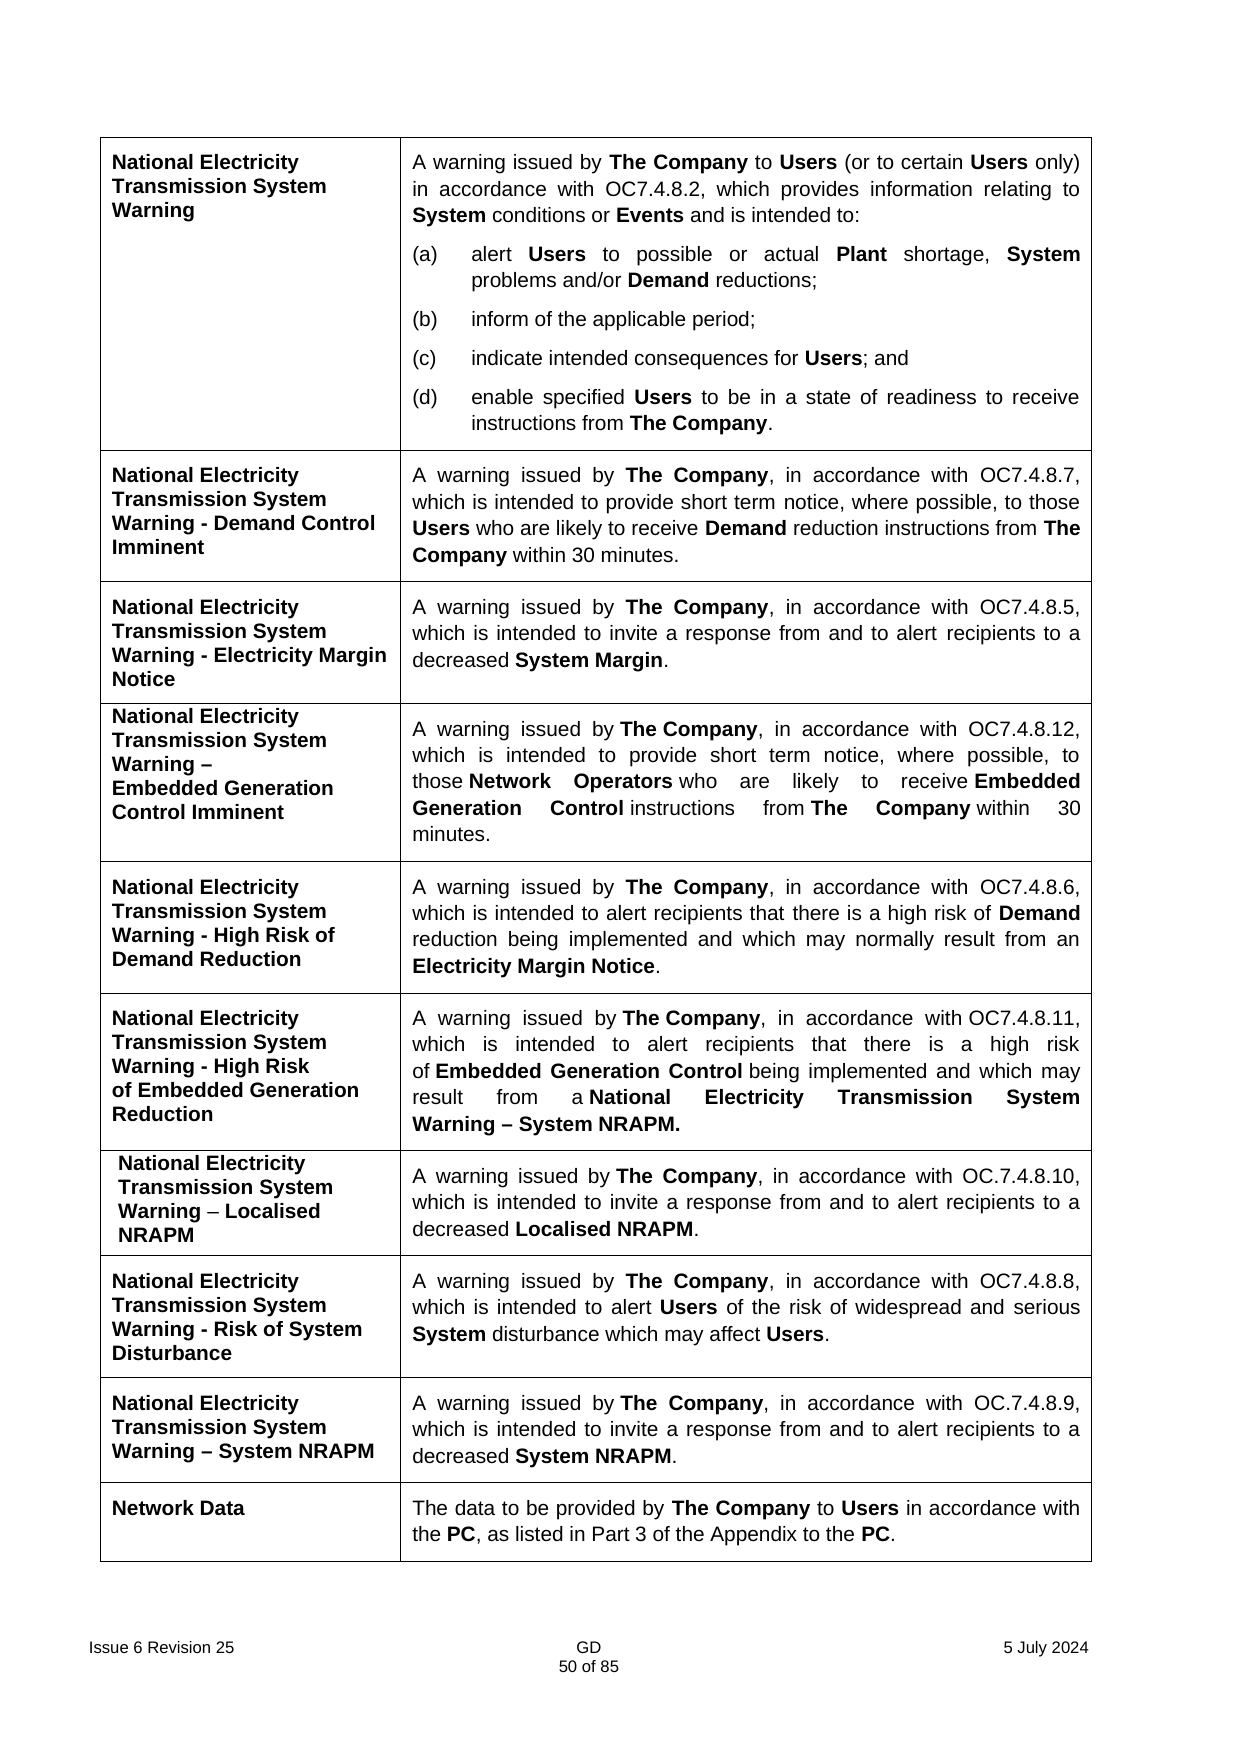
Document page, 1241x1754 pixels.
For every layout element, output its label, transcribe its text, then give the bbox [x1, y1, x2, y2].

table_cell A warning issued by The Company to Users (or to certain Users only) in accordance with OC7.4.8.2, which provides information relating to System conditions or Events and is intended to: (a) alert Users to possible or actual Plant shortage, System problems and/or Demand reductions; (b) inform of the applicable period; (c) indicate intended consequences for Users; and (d) enable specified Users to be in a state of readiness to receive instructions from The Company. [401, 138, 1091, 450]
table_cell A warning issued by The Company, in accordance with OC.7.4.8.9, which is intended to invite a response from and to alert recipients to a decreased System NRAPM. [401, 1378, 1091, 1482]
table_cell National Electricity Transmission System Warning - High Risk of Embedded Generation Reduction [101, 994, 400, 1150]
table_cell A warning issued by The Company, in accordance with OC7.4.8.8, which is intended to alert Users of the risk of widespread and serious System disturbance which may affect Users. [401, 1256, 1091, 1377]
table_cell National Electricity Transmission System Warning – Embedded Generation Control Imminent [101, 704, 400, 861]
table_cell National Electricity Transmission System Warning - Demand Control Imminent [101, 451, 400, 581]
table_cell A warning issued by The Company, in accordance with OC7.4.8.5, which is intended to invite a response from and to alert recipients to a decreased System Margin. [401, 582, 1091, 703]
table_cell National Electricity Transmission System Warning [101, 138, 400, 450]
table_cell National Electricity Transmission System Warning - Electricity Margin Notice [101, 582, 400, 703]
table_cell National Electricity Transmission System Warning – Localised NRAPM [101, 1151, 400, 1255]
table_cell The data to be provided by The Company to Users in accordance with the PC, as listed in Part 3 of the Appendix to the PC. [401, 1483, 1091, 1561]
table_cell A warning issued by The Company, in accordance with OC7.4.8.11, which is intended to alert recipients that there is a high risk of Embedded Generation Control being implemented and which may result from a National Electricity Transmission System Warning – System NRAPM. [401, 994, 1091, 1150]
table_cell Network Data [101, 1483, 400, 1561]
table_cell National Electricity Transmission System Warning - High Risk of Demand Reduction [101, 862, 400, 992]
table_cell National Electricity Transmission System Warning – System NRAPM [101, 1378, 400, 1482]
table_cell A warning issued by The Company, in accordance with OC.7.4.8.10, which is intended to invite a response from and to alert recipients to a decreased Localised NRAPM. [401, 1151, 1091, 1255]
table_cell National Electricity Transmission System Warning - Risk of System Disturbance [101, 1256, 400, 1377]
table_cell A warning issued by The Company, in accordance with OC7.4.8.12, which is intended to provide short term notice, where possible, to those Network Operators who are likely to receive Embedded Generation Control instructions from The Company within 30 minutes. [401, 704, 1091, 861]
table_cell A warning issued by The Company, in accordance with OC7.4.8.6, which is intended to alert recipients that there is a high risk of Demand reduction being implemented and which may normally result from an Electricity Margin Notice. [401, 862, 1091, 992]
table_cell A warning issued by The Company, in accordance with OC7.4.8.7, which is intended to provide short term notice, where possible, to those Users who are likely to receive Demand reduction instructions from The Company within 30 minutes. [401, 451, 1091, 581]
